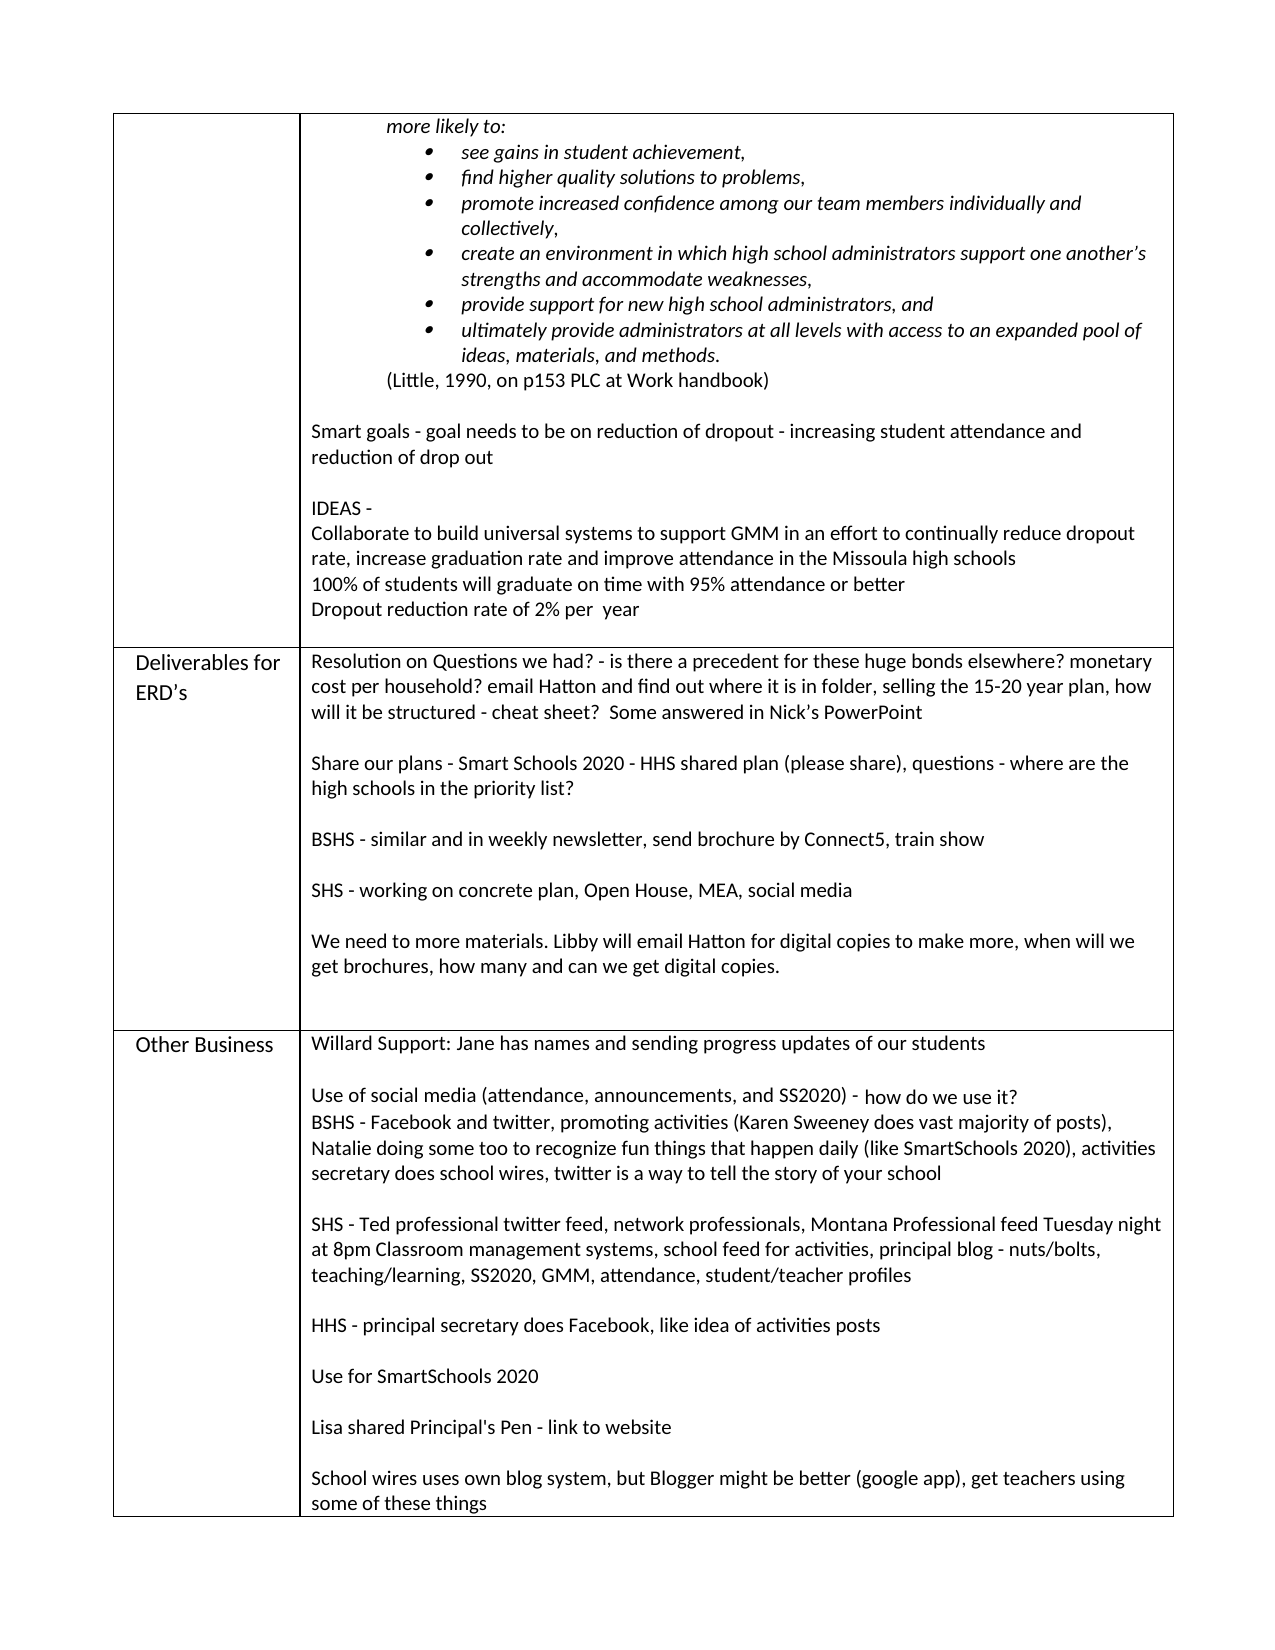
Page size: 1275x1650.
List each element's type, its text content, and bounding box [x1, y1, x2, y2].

table_cell Resolution on Questions we had? - is there a precedent for these huge bonds elsewhere? monetary cost per household? email Hatton and find out where it is in folder, selling the 15-20 year plan, how will it be structured - cheat sheet? Some answered in Nick’s PowerPoint Share our plans - Smart Schools 2020 - HHS shared plan (please share), questions - where are the high schools in the priority list? BSHS - similar and in weekly newsletter, send brochure by Connect5, train show SHS - working on concrete plan, Open House, MEA, social media We need to more materials. Libby will email Hatton for digital copies to make more, when will we get brochures, how many and can we get digital copies. [301, 648, 1173, 1029]
table_cell Other Business [114, 1031, 299, 1516]
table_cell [301, 1031, 1173, 1516]
table_cell Deliverables for ERD’s [114, 648, 299, 1029]
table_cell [301, 114, 1173, 647]
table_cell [114, 114, 299, 647]
